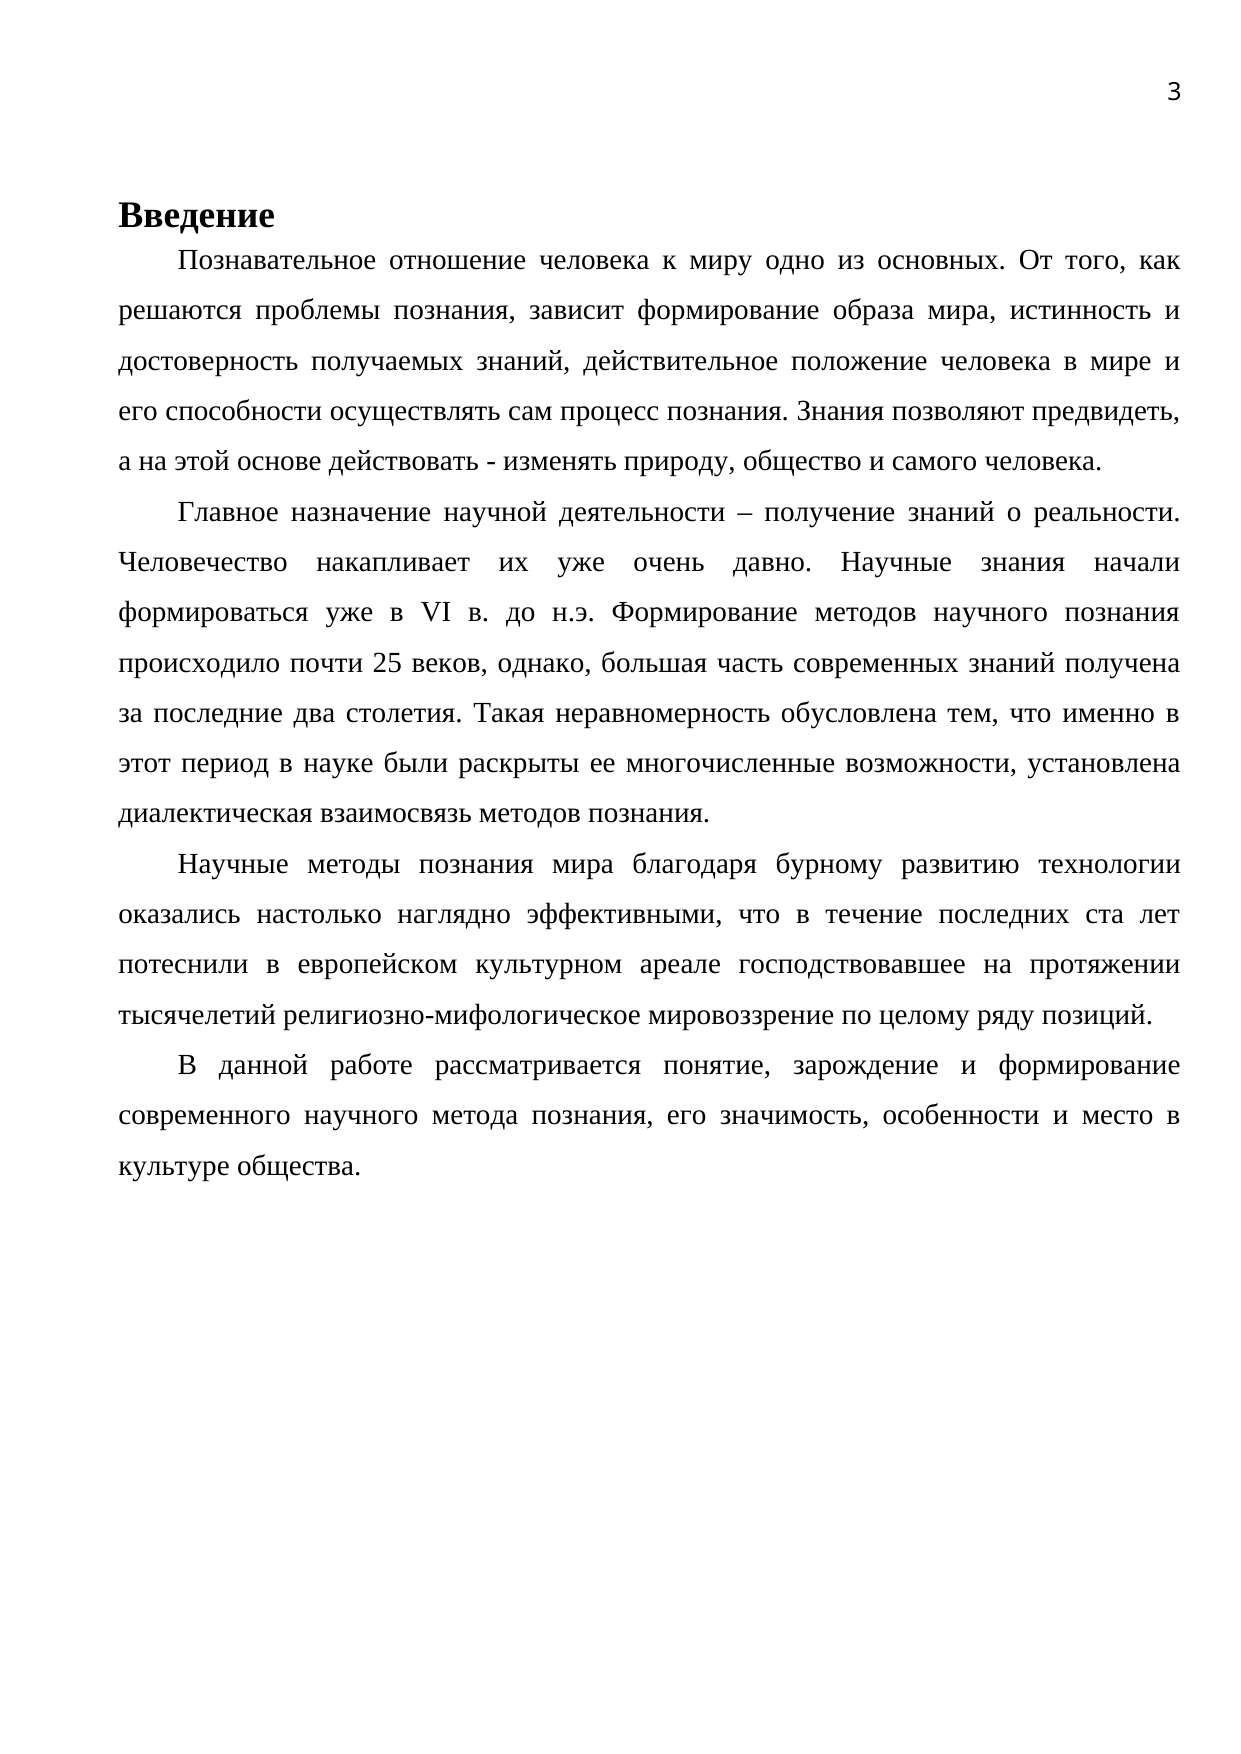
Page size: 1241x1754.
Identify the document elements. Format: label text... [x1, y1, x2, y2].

text Главное назначение научной деятельности – получение знаний о реальности. Человечество накапливает их уже очень давно. Научные знания начали формироваться уже в VI в. до н.э. Формирование методов научного познания происходило почти 25 веков, однако, большая часть современных знаний получена за последние два столетия. Такая неравномерность обусловлена тем, что именно в этот период в науке были раскрыты ее многочисленные возможности, установлена диалектическая взаимосвязь методов познания. [118, 494, 1181, 829]
text Познавательное отношение человека к миру одно из основных. От того, как решаются проблемы познания, зависит формирование образа мира, истинность и достоверность получаемых знаний, действительное положение человека в мире и его способности осуществлять сам процесс познания. Знания позволяют предвидеть, а на этой основе действовать - изменять природу, общество и самого человека. [118, 242, 1181, 477]
text В данной работе рассматривается понятие, зарождение и формирование современного научного метода познания, его значимость, особенности и место в культуре общества. [118, 1047, 1181, 1181]
subtitle Введение [118, 193, 1181, 236]
text Научные методы познания мира благодаря бурному развитию технологии оказались настолько наглядно эффективными, что в течение последних ста лет потеснили в европейском культурном ареале господствовавшее на протяжении тысячелетий религиозно-мифологическое мировоззрение по целому ряду позиций. [118, 846, 1181, 1030]
